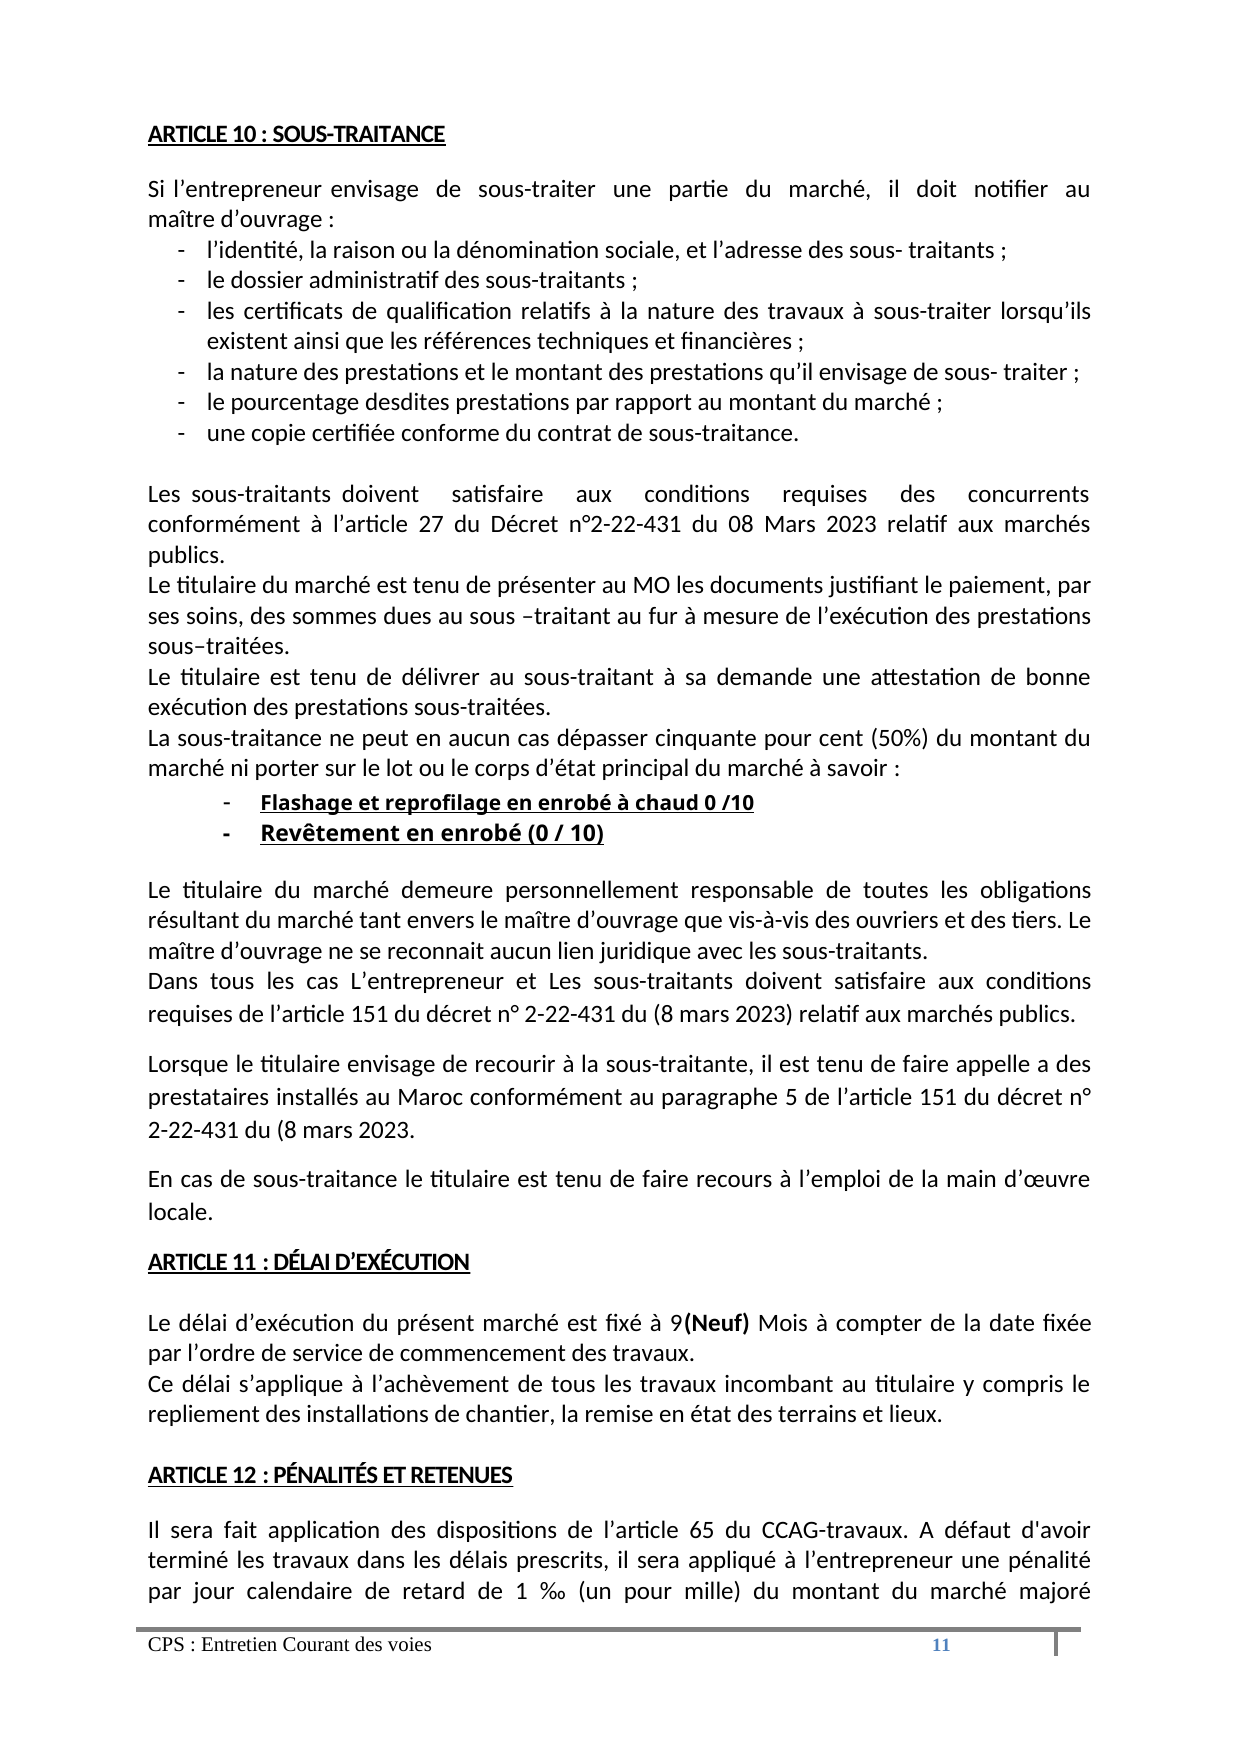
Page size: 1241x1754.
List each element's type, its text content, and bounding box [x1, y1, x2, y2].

text Le délai d’exécution du présent marché est fixé à 9(Neuf) Mois à compter de la date fixée par l’ordre de service de commencement des travaux. [148, 1307, 1093, 1368]
text Le titulaire est tenu de délivrer au sous-traitant à sa demande une attestation de bonne exécution des prestations sous-traitées. [148, 661, 1093, 722]
text ARTICLE 10 : SOUS-TRAITANCE [148, 118, 1093, 149]
text Ce délai s’applique à l’achèvement de tous les travaux incombant au titulaire y compris le repliement des installations de chantier, la remise en état des terrains et lieux. [148, 1368, 1093, 1429]
list Flashage et reprofilage en enrobé à chaud 0 /10 [223, 783, 1093, 817]
text La sous-traitance ne peut en aucun cas dépasser cinquante pour cent (50%) du montant du marché ni porter sur le lot ou le corps d’état principal du marché à savoir : [148, 722, 1093, 783]
text ARTICLE 11 : DÉLAI D’EXÉCUTION [148, 1246, 1093, 1276]
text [148, 1514, 1093, 1606]
text Les sous-traitants doivent satisfaire aux conditions requises des concurrents conformément à l’article 27 du Décret n°2-22-431 du 08 Mars 2023 relatif aux marchés publics. [148, 478, 1093, 569]
text Dans tous les cas L’entrepreneur et Les sous-traitants doivent satisfaire aux conditions requises de l’article 151 du décret n° 2-22-431 du (8 mars 2023) relatif aux marchés publics. [148, 966, 1093, 1029]
list Revêtement en enrobé (0 / 10) [223, 817, 1093, 848]
list les certificats de qualification relatifs à la nature des travaux à sous-traiter lorsqu’ils existent ainsi que les références techniques et financières ; [177, 295, 1093, 356]
text Lorsque le titulaire envisage de recourir à la sous-traitante, il est tenu de faire appelle a des prestataires installés au Maroc conformément au paragraphe 5 de l’article 151 du décret n° 2-22-431 du (8 mars 2023. [148, 1048, 1093, 1144]
text Le titulaire du marché demeure personnellement responsable de toutes les obligations résultant du marché tant envers le maître d’ouvrage que vis-à-vis des ouvriers et des tiers. Le maître d’ouvrage ne se reconnait aucun lien juridique avec les sous-traitants. [148, 874, 1093, 966]
text - le pourcentage desdites prestations par rapport au montant du marché ; [177, 386, 1093, 417]
text - la nature des prestations et le montant des prestations qu’il envisage de sous- traiter ; [177, 356, 1093, 386]
text Si l’entrepreneur envisage de sous-traiter une partie du marché, il doit notifier au maître d’ouvrage : [148, 173, 1093, 234]
list une copie certifiée conforme du contrat de sous-traitance. [177, 417, 1093, 447]
text ARTICLE 12 : PÉNALITÉS ET RETENUES [148, 1459, 1093, 1490]
text - l’identité, la raison ou la dénomination sociale, et l’adresse des sous- traitants ; [177, 234, 1093, 264]
text - le dossier administratif des sous-traitants ; [177, 264, 1093, 295]
text En cas de sous-traitance le titulaire est tenu de faire recours à l’emploi de la main d’œuvre locale. [148, 1163, 1093, 1227]
text Le titulaire du marché est tenu de présenter au MO les documents justifiant le paiement, par ses soins, des sommes dues au sous –traitant au fur à mesure de l’exécution des prestations sous–traitées. [148, 569, 1093, 661]
